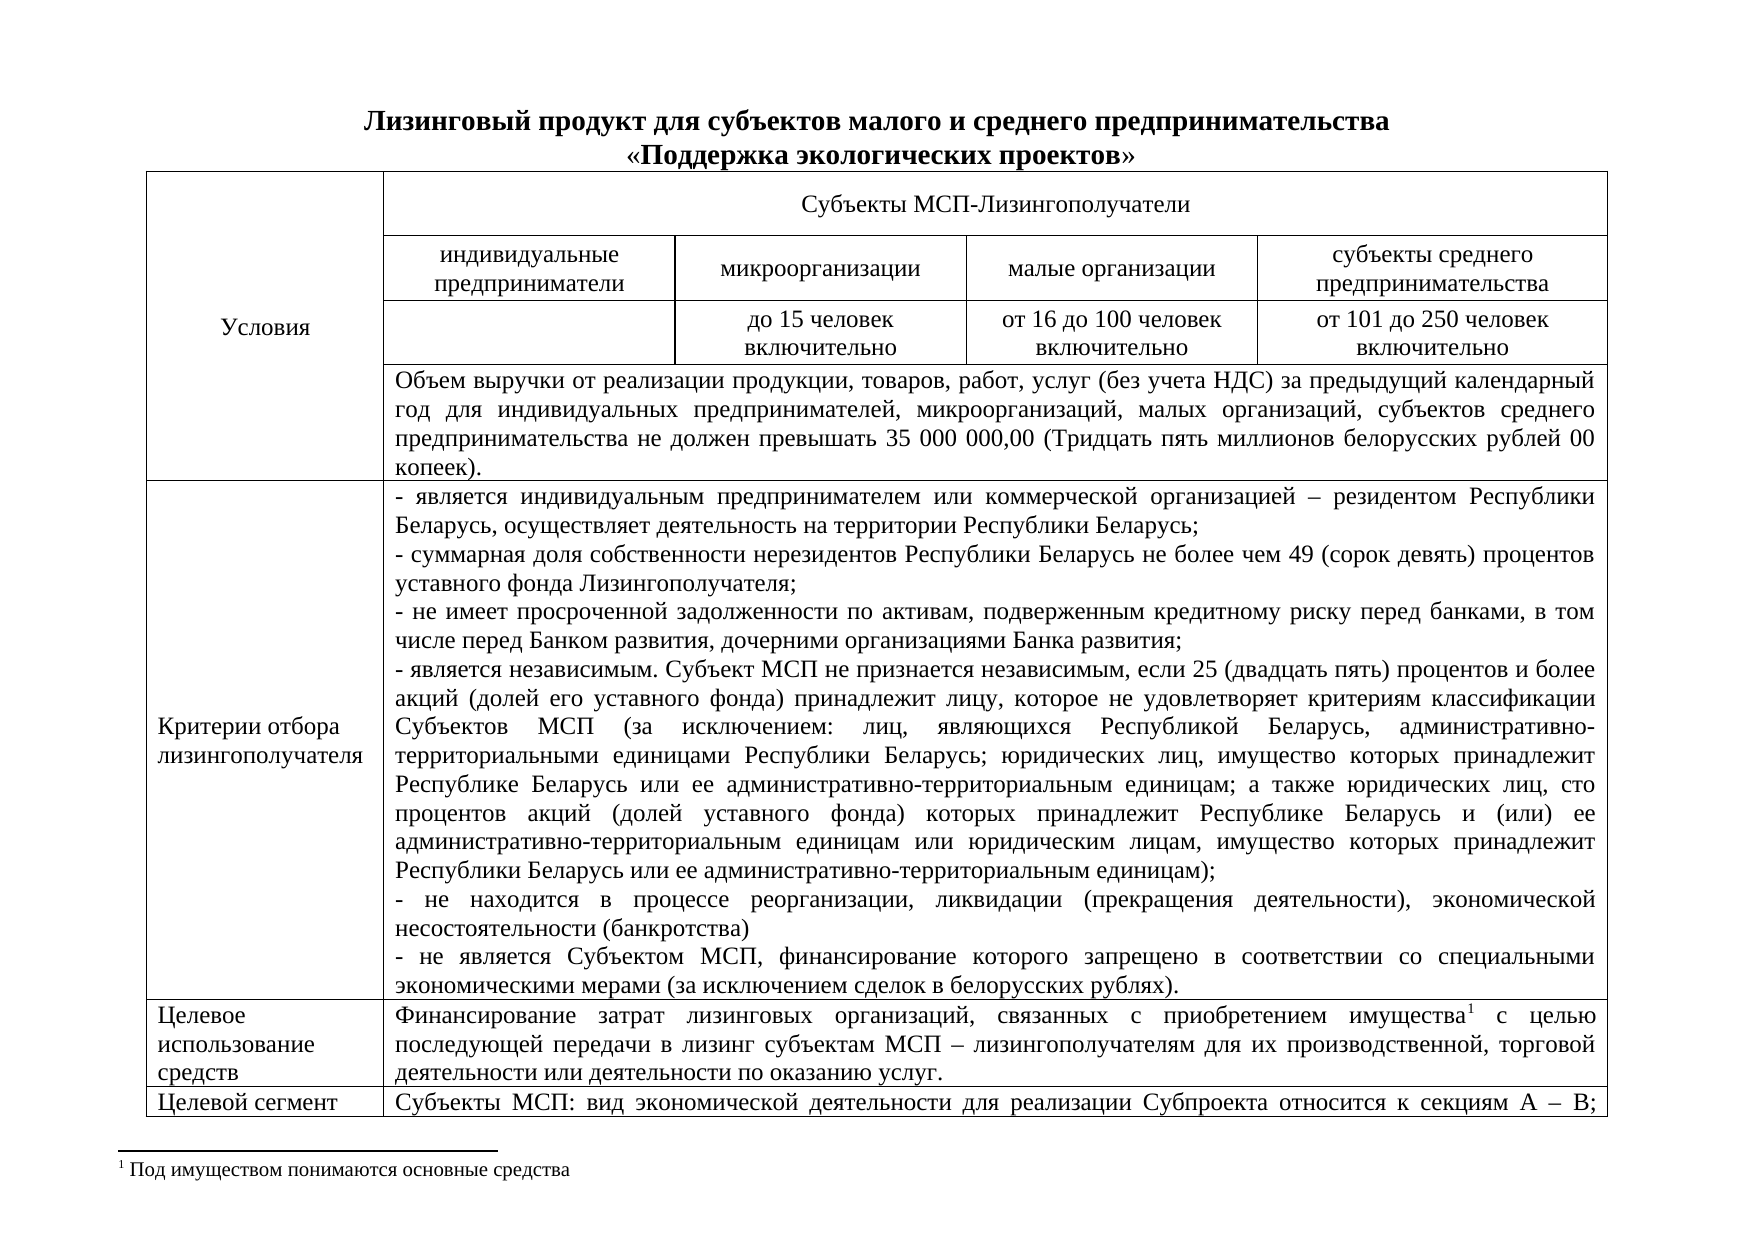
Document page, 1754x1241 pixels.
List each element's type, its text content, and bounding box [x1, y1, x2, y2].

table_cell Объем выручки от реализации продукции, товаров, работ, услуг (без учета НДС) за предыдущий календарный год для индивидуальных предпринимателей, микроорганизаций, малых организаций, субъектов среднего предпринимательства не должен превышать 35 000 000,00 (Тридцать пять миллионов белорусских рублей 00 копеек). [384, 365, 1607, 480]
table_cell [147, 1087, 383, 1116]
table_header Условия [147, 172, 383, 480]
table_cell микроорганизации [676, 236, 966, 300]
table_header Субъекты МСП-Лизингополучатели [384, 172, 1607, 235]
table_cell Критерии отбора лизингополучателя [147, 481, 383, 999]
table_cell Финансирование затрат лизинговых организаций, связанных с приобретением имущества с целью последующей передачи в лизинг субъектам МСП – лизингополучателям для их производственной, торговой деятельности или деятельности по оказанию услуг. [384, 1000, 1607, 1086]
table_cell - является индивидуальным предпринимателем или коммерческой организацией – резидентом Республики Беларусь, осуществляет деятельность на территории Республики Беларусь; - суммарная доля собственности нерезидентов Республики Беларусь не более чем 49 (сорок девять) процентов уставного фонда Лизингополучателя; - не имеет просроченной задолженности по активам, подверженным кредитному риску перед банками, в том числе перед Банком развития, дочерними организациями Банка развития; - является независимым. Субъект МСП не признается независимым, если 25 (двадцать пять) процентов и более акций (долей его уставного фонда) принадлежит лицу, которое не удовлетворяет критериям классификации Субъектов МСП (за исключением: лиц, являющихся Республикой Беларусь, административно-территориальными единицами Республики Беларусь; юридических лиц, имущество которых принадлежит Республике Беларусь или ее административно-территориальным единицам; а также юридических лиц, сто процентов акций (долей уставного фонда) которых принадлежит Республике Беларусь и (или) ее административно-территориальным единицам или юридическим лицам, имущество которых принадлежит Республики Беларусь или ее административно-территориальным единицам); - не находится в процессе реорганизации, ликвидации (прекращения деятельности), экономической несостоятельности (банкротства) - не является Субъектом МСП, финансирование которого запрещено в соответствии со специальными экономическими мерами (за исключением сделок в белорусских рублях). [384, 481, 1607, 999]
text «Поддержка экологических проектов» [118, 137, 1636, 171]
table_cell от 16 до 100 человек включительно [967, 301, 1257, 364]
table_cell малые организации [967, 236, 1257, 300]
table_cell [384, 1087, 1607, 1116]
table_cell индивидуальные предприниматели [384, 236, 674, 300]
table_cell Целевое использование средств [147, 1000, 383, 1086]
text Лизинговый продукт для субъектов малого и среднего предпринимательства [118, 103, 1636, 137]
table_cell [384, 301, 674, 364]
table_cell до 15 человек включительно [676, 301, 966, 364]
table_cell субъекты среднего предпринимательства [1258, 236, 1607, 300]
table_cell от 101 до 250 человек включительно [1258, 301, 1607, 364]
